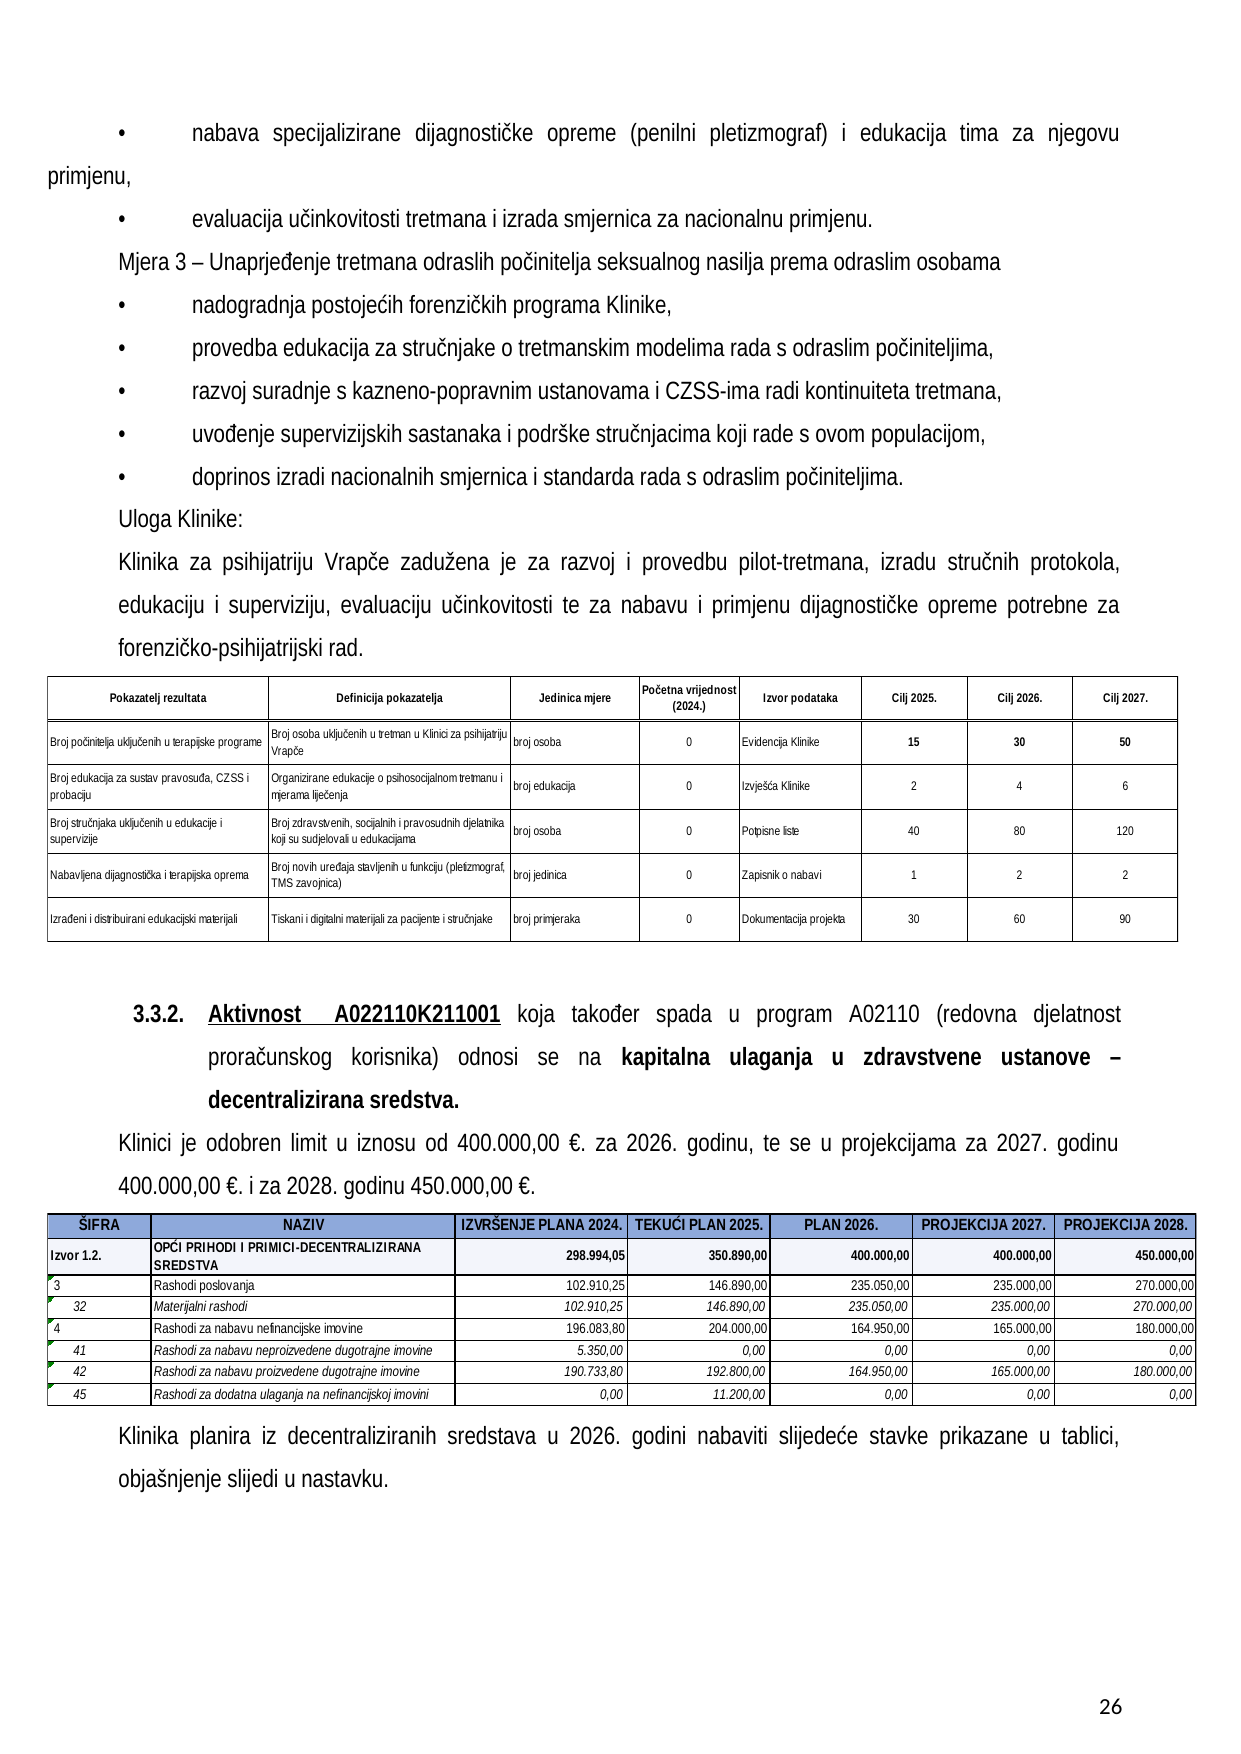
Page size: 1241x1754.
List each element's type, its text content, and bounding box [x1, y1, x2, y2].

text • evaluacija učinkovitosti tretmana i izrada smjernica za nacionalnu primjenu. [47, 204, 1122, 233]
text Klinici je odobren limit u iznosu od 400.000,00 €. za 2026. godinu, te se u projekcijama za 2027. godinu 400.000,00 €. i za 2028. godinu 450.000,00 €. [118, 1128, 1122, 1199]
text Mjera 3 – Unaprjeđenje tretmana odraslih počinitelja seksualnog nasilja prema odraslim osobama [47, 247, 1122, 276]
text • uvođenje supervizijskih sastanaka i podrške stručnjacima koji rade s ovom populacijom, [47, 418, 1122, 447]
text Uloga Klinike: [118, 504, 1122, 533]
text • nadogradnja postojećih forenzičkih programa Klinike, [47, 290, 1122, 318]
list Aktivnost A022110K211001 koja također spada u program A02110 (redovna djelatnost proračunskog korisnika) odnosi se na kapitalna ulaganja u zdravstvene ustanove – decentralizirana sredstva. [133, 999, 1122, 1114]
text Klinika planira iz decentraliziranih sredstava u 2026. godini nabaviti slijedeće stavke prikazane u tablici, objašnjenje slijedi u nastavku. [118, 1421, 1122, 1492]
text • nabava specijalizirane dijagnostičke opreme (penilni pletizmograf) i edukacija tima za njegovu primjenu, [47, 118, 1122, 190]
text Klinika za psihijatriju Vrapče zadužena je za razvoj i provedbu pilot-tretmana, izradu stručnih protokola, edukaciju i superviziju, evaluaciju učinkovitosti te za nabavu i primjenu dijagnostičke opreme potrebne za forenzičko-psihijatrijski rad. [118, 547, 1122, 662]
text • provedba edukacija za stručnjake o tretmanskim modelima rada s odraslim počiniteljima, [47, 333, 1122, 361]
text • doprinos izradi nacionalnih smjernica i standarda rada s odraslim počiniteljima. [47, 461, 1122, 490]
text • razvoj suradnje s kazneno-popravnim ustanovama i CZSS-ima radi kontinuiteta tretmana, [47, 376, 1122, 404]
